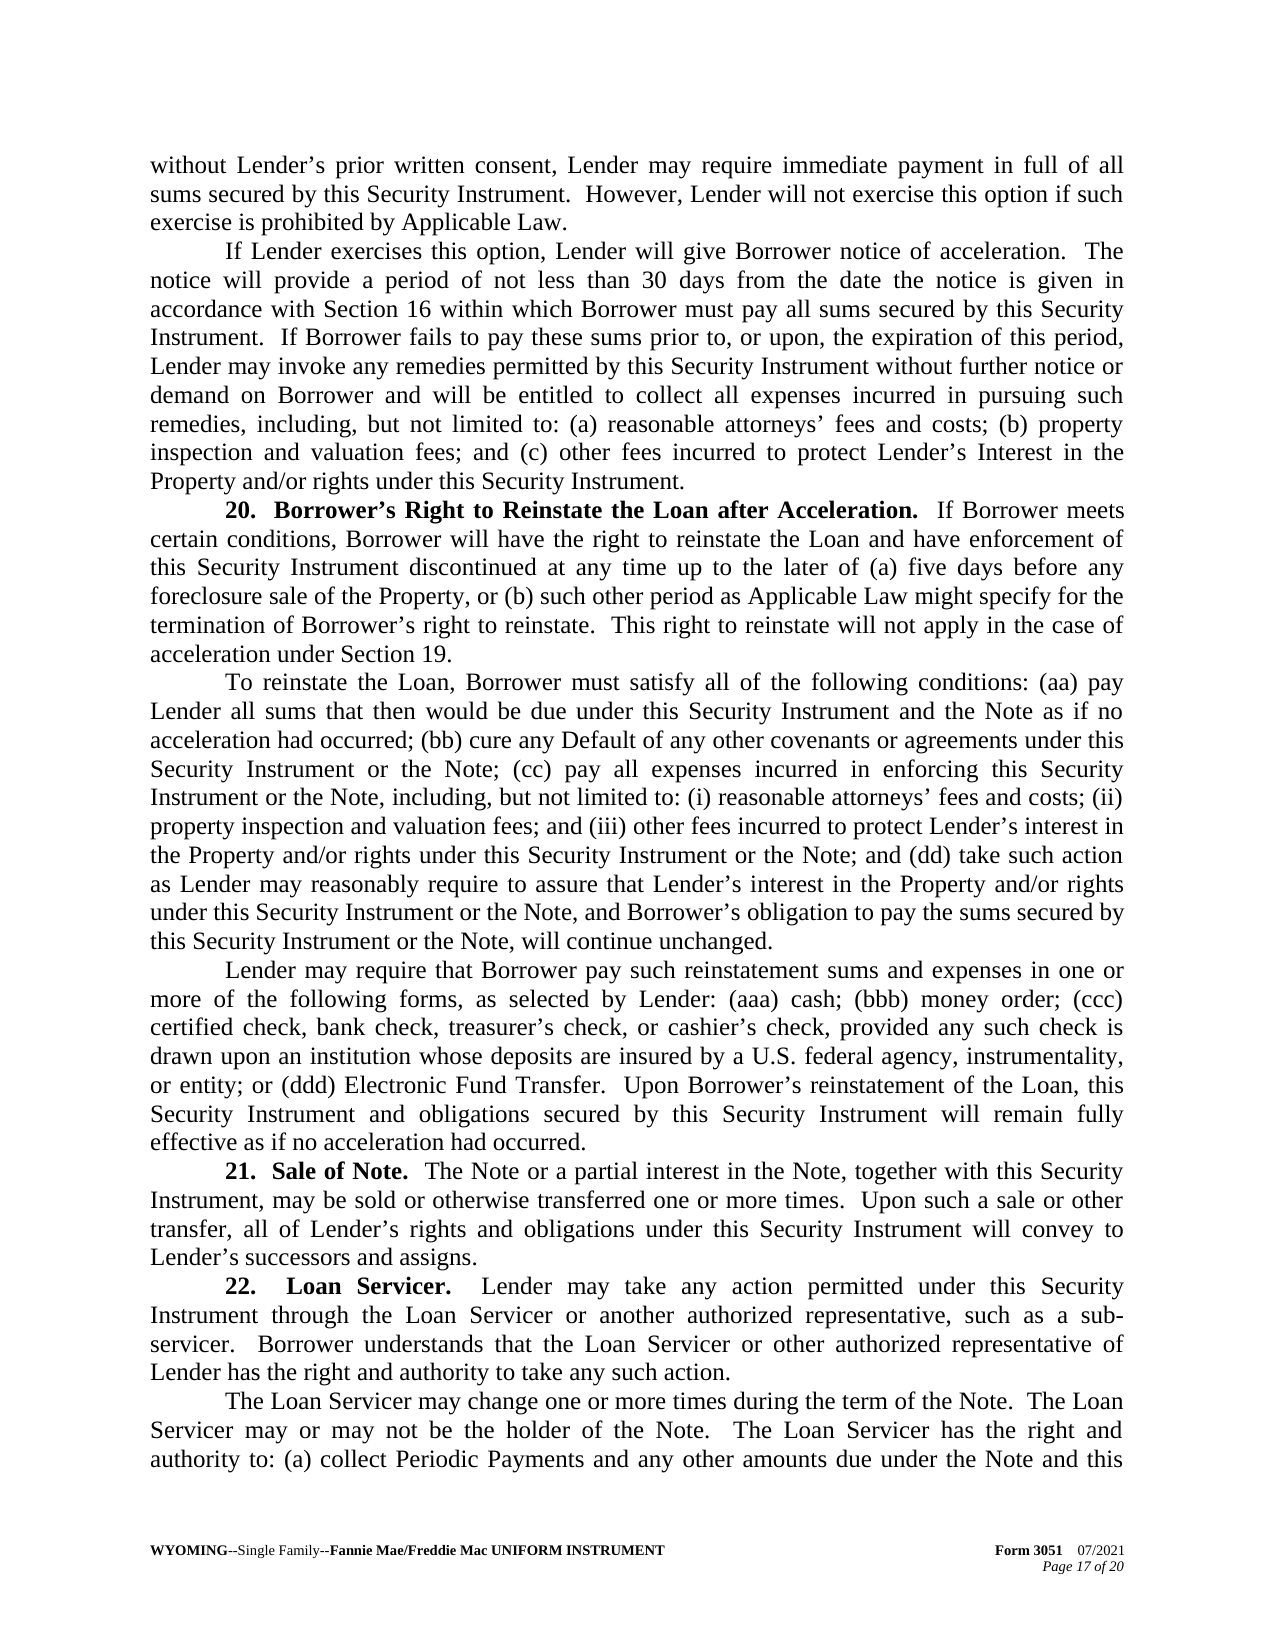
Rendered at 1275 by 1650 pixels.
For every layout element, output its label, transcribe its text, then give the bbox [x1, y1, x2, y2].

text 20. Borrower’s Right to Reinstate the Loan after Acceleration. If Borrower meets certain conditions, Borrower will have the right to reinstate the Loan and have enforcement of this Security Instrument discontinued at any time up to the later of (a) five days before any foreclosure sale of the Property, or (b) such other period as Applicable Law might specify for the termination of Borrower’s right to reinstate. This right to reinstate will not apply in the case of acceleration under Section 19. [150, 495, 1125, 667]
text 22. Loan Servicer. Lender may take any action permitted under this Security Instrument through the Loan Servicer or another authorized representative, such as a sub-servicer. Borrower understands that the Loan Servicer or other authorized representative of Lender has the right and authority to take any such action. [150, 1271, 1125, 1386]
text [150, 150, 1125, 236]
text To reinstate the Loan, Borrower must satisfy all of the following conditions: (aa) pay Lender all sums that then would be due under this Security Instrument and the Note as if no acceleration had occurred; (bb) cure any Default of any other covenants or agreements under this Security Instrument or the Note; (cc) pay all expenses incurred in enforcing this Security Instrument or the Note, including, but not limited to: (i) reasonable attorneys’ fees and costs; (ii) property inspection and valuation fees; and (iii) other fees incurred to protect Lender’s interest in the Property and/or rights under this Security Instrument or the Note; and (dd) take such action as Lender may reasonably require to assure that Lender’s interest in the Property and/or rights under this Security Instrument or the Note, and Borrower’s obligation to pay the sums secured by this Security Instrument or the Note, will continue unchanged. [150, 667, 1125, 955]
text If Lender exercises this option, Lender will give Borrower notice of acceleration. The notice will provide a period of not less than 30 days from the date the notice is given in accordance with Section 16 within which Borrower must pay all sums secured by this Security Instrument. If Borrower fails to pay these sums prior to, or upon, the expiration of this period, Lender may invoke any remedies permitted by this Security Instrument without further notice or demand on Borrower and will be entitled to collect all expenses incurred in pursuing such remedies, including, but not limited to: (a) reasonable attorneys’ fees and costs; (b) property inspection and valuation fees; and (c) other fees incurred to protect Lender’s Interest in the Property and/or rights under this Security Instrument. [150, 236, 1125, 495]
text Lender may require that Borrower pay such reinstatement sums and expenses in one or more of the following forms, as selected by Lender: (aaa) cash; (bbb) money order; (ccc) certified check, bank check, treasurer’s check, or cashier’s check, provided any such check is drawn upon an institution whose deposits are insured by a U.S. federal agency, instrumentality, or entity; or (ddd) Electronic Fund Transfer. Upon Borrower’s reinstatement of the Loan, this Security Instrument and obligations secured by this Security Instrument will remain fully effective as if no acceleration had occurred. [150, 955, 1125, 1156]
text 21. Sale of Note. The Note or a partial interest in the Note, together with this Security Instrument, may be sold or otherwise transferred one or more times. Upon such a sale or other transfer, all of Lender’s rights and obligations under this Security Instrument will convey to Lender’s successors and assigns. [150, 1156, 1125, 1271]
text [150, 1386, 1125, 1472]
